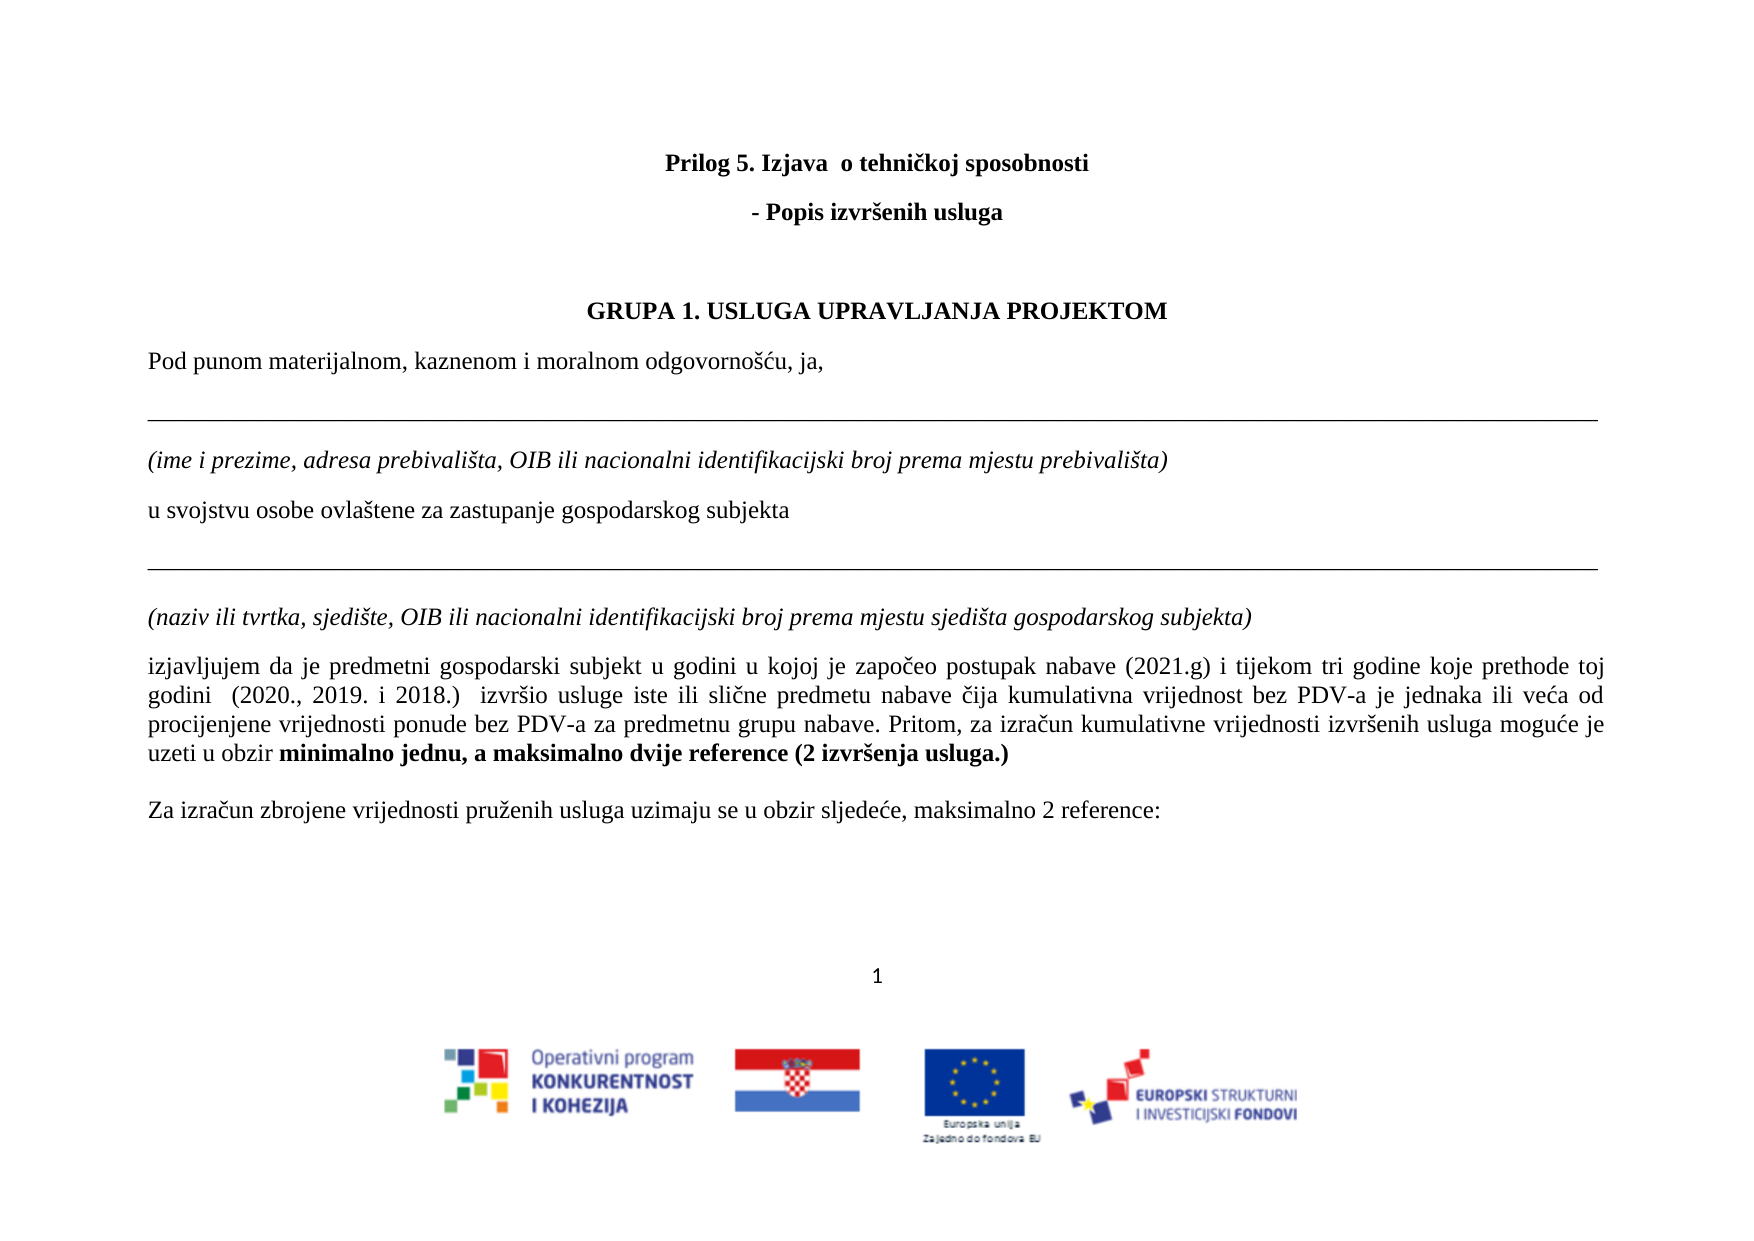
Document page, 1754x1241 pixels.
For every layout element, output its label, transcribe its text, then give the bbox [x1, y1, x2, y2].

text - Popis izvršenih usluga [148, 197, 1606, 226]
text Prilog 5. Izjava o tehničkoj sposobnosti [148, 148, 1606, 176]
text ____________________________________________________________________________________________________________________ [148, 396, 1606, 424]
text GRUPA 1. USLUGA UPRAVLJANJA PROJEKTOM [148, 296, 1606, 325]
picture [325, 989, 1429, 1167]
text izjavljujem da je predmetni gospodarski subjekt u godini u kojoj je započeo postupak nabave (2021.g) i tijekom tri godine koje prethode toj godini (2020., 2019. i 2018.) izvršio usluge iste ili slične predmetu nabave čija kumulativna vrijednost bez PDV-a je jednaka ili veća od procijenjene vrijednosti ponude bez PDV-a za predmetnu grupu nabave. Pritom, za izračun kumulativne vrijednosti izvršenih usluga moguće je uzeti u obzir minimalno jednu, a maksimalno dvije reference (2 izvršenja usluga.) [148, 651, 1606, 766]
text (ime i prezime, adresa prebivališta, OIB ili nacionalni identifikacijski broj prema mjestu prebivališta) [148, 445, 1606, 474]
text Pod punom materijalnom, kaznenom i moralnom odgovornošću, ja, [148, 346, 1606, 375]
text ____________________________________________________________________________________________________________________ [148, 544, 1606, 573]
text (naziv ili tvrtka, sjedište, OIB ili nacionalni identifikacijski broj prema mjestu sjedišta gospodarskog subjekta) [148, 602, 1606, 631]
text u svojstvu osobe ovlaštene za zastupanje gospodarskog subjekta [148, 495, 1606, 523]
text Za izračun zbrojene vrijednosti pruženih usluga uzimaju se u obzir sljedeće, maksimalno 2 reference: [148, 795, 1606, 824]
